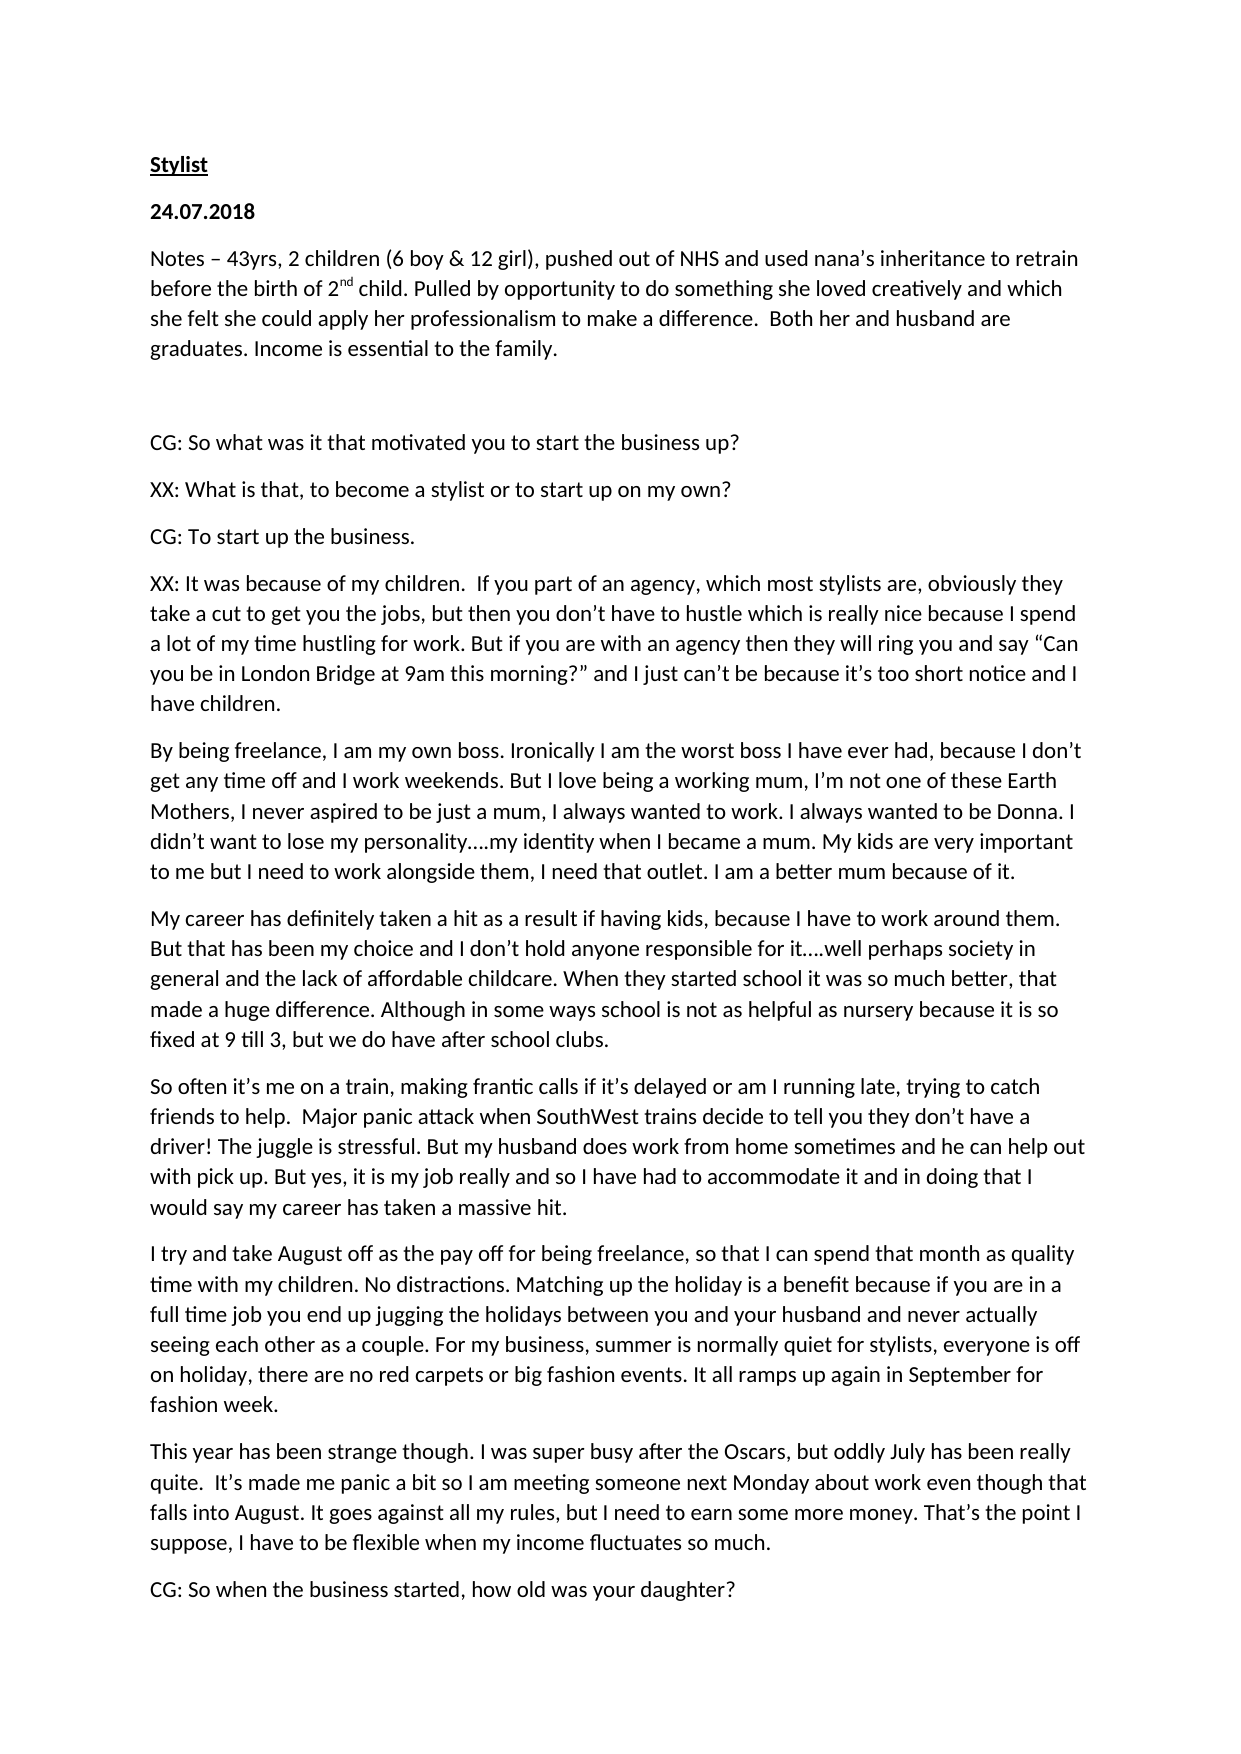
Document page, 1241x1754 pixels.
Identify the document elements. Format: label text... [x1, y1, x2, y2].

text Stylist [150, 150, 1090, 178]
text My career has definitely taken a hit as a result if having kids, because I have to work around them. But that has been my choice and I don’t hold anyone responsible for it….well perhaps society in general and the lack of affordable childcare. When they started school it was so much better, that made a huge difference. Although in some ways school is not as helpful as nursery because it is so fixed at 9 till 3, but we do have after school clubs. [150, 904, 1090, 1053]
text CG: To start up the business. [150, 522, 1090, 550]
text I try and take August off as the pay off for being freelance, so that I can spend that month as quality time with my children. No distractions. Matching up the holiday is a benefit because if you are in a full time job you end up jugging the holidays between you and your husband and never actually seeing each other as a couple. For my business, summer is normally quiet for stylists, everyone is off on holiday, there are no red carpets or big fashion events. It all ramps up again in September for fashion week. [150, 1239, 1090, 1419]
text XX: It was because of my children. If you part of an agency, which most stylists are, obviously they take a cut to get you the jobs, but then you don’t have to hustle which is really nice because I spend a lot of my time hustling for work. But if you are with an agency then they will ring you and say “Can you be in London Bridge at 9am this morning?” and I just can’t be because it’s too short notice and I have children. [150, 569, 1090, 718]
text So often it’s me on a train, making frantic calls if it’s delayed or am I running late, trying to catch friends to help. Major panic attack when SouthWest trains decide to tell you they don’t have a driver! The juggle is stressful. But my husband does work from home sometimes and he can help out with pick up. But yes, it is my job really and so I have had to accommodate it and in doing that I would say my career has taken a massive hit. [150, 1072, 1090, 1221]
text 24.07.2018 [150, 197, 1090, 225]
text By being freelance, I am my own boss. Ironically I am the worst boss I have ever had, because I don’t get any time off and I work weekends. But I love being a working mum, I’m not one of these Earth Mothers, I never aspired to be just a mum, I always wanted to work. I always wanted to be Donna. I didn’t want to lose my personality….my identity when I became a mum. My kids are very important to me but I need to work alongside them, I need that outlet. I am a better mum because of it. [150, 736, 1090, 885]
text CG: So when the business started, how old was your daughter? [150, 1575, 1090, 1603]
text XX: What is that, to become a stylist or to start up on my own? [150, 475, 1090, 503]
text CG: So what was it that motivated you to start the business up? [150, 428, 1090, 456]
text This year has been strange though. I was super busy after the Oscars, but oddly July has been really quite. It’s made me panic a bit so I am meeting someone next Monday about work even though that falls into August. It goes against all my rules, but I need to earn some more money. That’s the point I suppose, I have to be flexible when my income fluctuates so much. [150, 1437, 1090, 1556]
text Notes – 43yrs, 2 children (6 boy & 12 girl), pushed out of NHS and used nana’s inheritance to retrain before the birth of 2nd child. Pulled by opportunity to do something she loved creatively and which she felt she could apply her professionalism to make a difference. Both her and husband are graduates. Income is essential to the family. [150, 244, 1090, 362]
